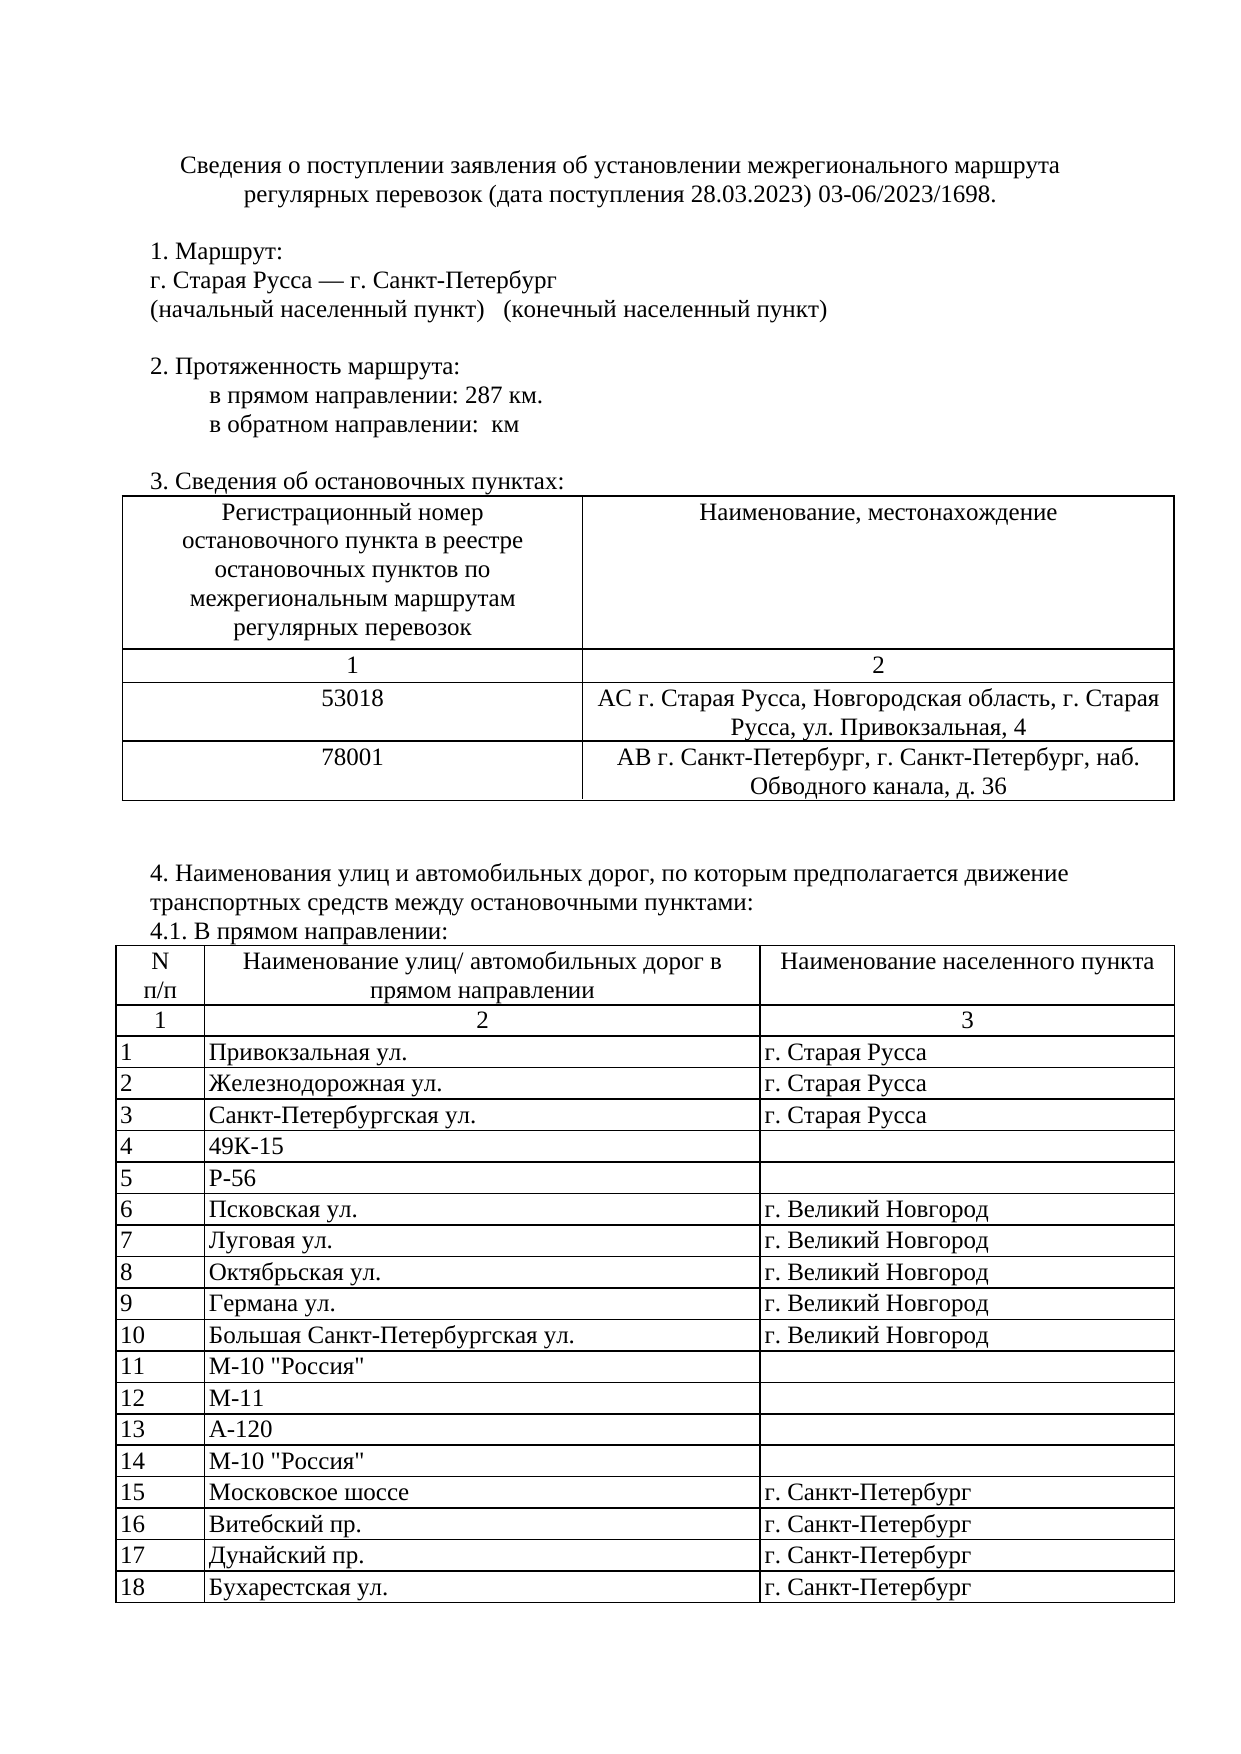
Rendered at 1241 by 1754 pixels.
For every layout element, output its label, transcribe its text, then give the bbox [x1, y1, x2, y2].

table_cell 2 [205, 1006, 759, 1035]
text (начальный населенный пункт) (конечный населенный пункт) [150, 294, 1090, 322]
text 4.1. В прямом направлении: [150, 916, 1090, 945]
table_cell 2 [117, 1068, 204, 1098]
table_cell Дунайский пр. [205, 1540, 759, 1570]
table_cell М-10 "Россия" [205, 1352, 759, 1381]
table_cell г. Великий Новгород [761, 1320, 1174, 1350]
table_cell 12 [117, 1383, 204, 1413]
table_cell 9 [117, 1289, 204, 1318]
table_cell 3 [117, 1100, 204, 1130]
table_cell [761, 1352, 1174, 1381]
table_cell г. Старая Русса [761, 1068, 1174, 1098]
table_header Наименование населенного пункта [761, 946, 1174, 1004]
text в прямом направлении: 287 км. [150, 380, 1090, 409]
table_cell 14 [117, 1446, 204, 1476]
table_cell 11 [117, 1352, 204, 1381]
table_cell 16 [117, 1509, 204, 1539]
text 2. Протяженность маршрута: [150, 351, 1090, 380]
table_cell г. Санкт-Петербург [761, 1572, 1174, 1602]
table_header N п/п [117, 946, 204, 1004]
table_header Наименование улиц/ автомобильных дорог в прямом направлении [205, 946, 759, 1004]
table_cell Октябрьская ул. [205, 1257, 759, 1287]
table_cell [761, 1446, 1174, 1476]
table_cell г. Старая Русса [761, 1037, 1174, 1067]
table_cell г. Великий Новгород [761, 1289, 1174, 1318]
table_cell г. Великий Новгород [761, 1194, 1174, 1224]
table_cell 10 [117, 1320, 204, 1350]
table_cell 1 [117, 1037, 204, 1067]
table_cell г. Старая Русса [761, 1100, 1174, 1130]
table_cell 49К-15 [205, 1131, 759, 1161]
table_cell 8 [117, 1257, 204, 1287]
table_cell г. Санкт-Петербург [761, 1540, 1174, 1570]
text 1. Маршрут: [150, 236, 1090, 265]
table_cell 2 [583, 650, 1173, 681]
text Сведения о поступлении заявления об установлении межрегионального маршрута регулярных перевозок (дата поступления 28.03.2023) 03-06/2023/1698. [150, 150, 1090, 207]
table_cell Бухарестская ул. [205, 1572, 759, 1602]
table_cell Большая Санкт-Петербургская ул. [205, 1320, 759, 1350]
table_cell г. Санкт-Петербург [761, 1509, 1174, 1539]
table_cell АВ г. Санкт-Петербург, г. Санкт-Петербург, наб. Обводного канала, д. 36 [583, 742, 1173, 799]
text 3. Сведения об остановочных пунктах: [150, 466, 1090, 495]
table_cell 7 [117, 1226, 204, 1256]
table_cell 6 [117, 1194, 204, 1224]
text 4. Наименования улиц и автомобильных дорог, по которым предполагается движение транспортных средств между остановочными пунктами: [150, 858, 1090, 916]
table_header Регистрационный номер остановочного пункта в реестре остановочных пунктов по межрегиональным маршрутам регулярных перевозок [123, 497, 582, 648]
table_cell Псковская ул. [205, 1194, 759, 1224]
table_cell [761, 1163, 1174, 1193]
table_cell Привокзальная ул. [205, 1037, 759, 1067]
table_cell 15 [117, 1477, 204, 1507]
table_cell 53018 [123, 683, 582, 740]
table_cell Санкт-Петербургская ул. [205, 1100, 759, 1130]
table_cell [761, 1131, 1174, 1161]
table_header Наименование, местонахождение [583, 497, 1173, 648]
table_cell г. Великий Новгород [761, 1226, 1174, 1256]
table_cell 1 [123, 650, 582, 681]
table_cell АС г. Старая Русса, Новгородская область, г. Старая Русса, ул. Привокзальная, 4 [583, 683, 1173, 740]
table_cell 5 [117, 1163, 204, 1193]
table_cell Московское шоссе [205, 1477, 759, 1507]
text в обратном направлении: км [150, 409, 1090, 437]
table_cell М-10 "Россия" [205, 1446, 759, 1476]
table_cell 78001 [123, 742, 582, 799]
table_cell Витебский пр. [205, 1509, 759, 1539]
table_cell Германа ул. [205, 1289, 759, 1318]
table_cell Железнодорожная ул. [205, 1068, 759, 1098]
table_cell 13 [117, 1415, 204, 1444]
table_cell 4 [117, 1131, 204, 1161]
table_cell 17 [117, 1540, 204, 1570]
table_cell Луговая ул. [205, 1226, 759, 1256]
table_cell г. Великий Новгород [761, 1257, 1174, 1287]
table_cell Р-56 [205, 1163, 759, 1193]
table_cell 1 [117, 1006, 204, 1035]
table_cell г. Санкт-Петербург [761, 1477, 1174, 1507]
table_cell [761, 1415, 1174, 1444]
table_cell А-120 [205, 1415, 759, 1444]
table_cell 3 [761, 1006, 1174, 1035]
table_cell М-11 [205, 1383, 759, 1413]
text г. Старая Русса — г. Санкт-Петербург [150, 265, 1090, 294]
table_cell 18 [117, 1572, 204, 1602]
table_cell [761, 1383, 1174, 1413]
